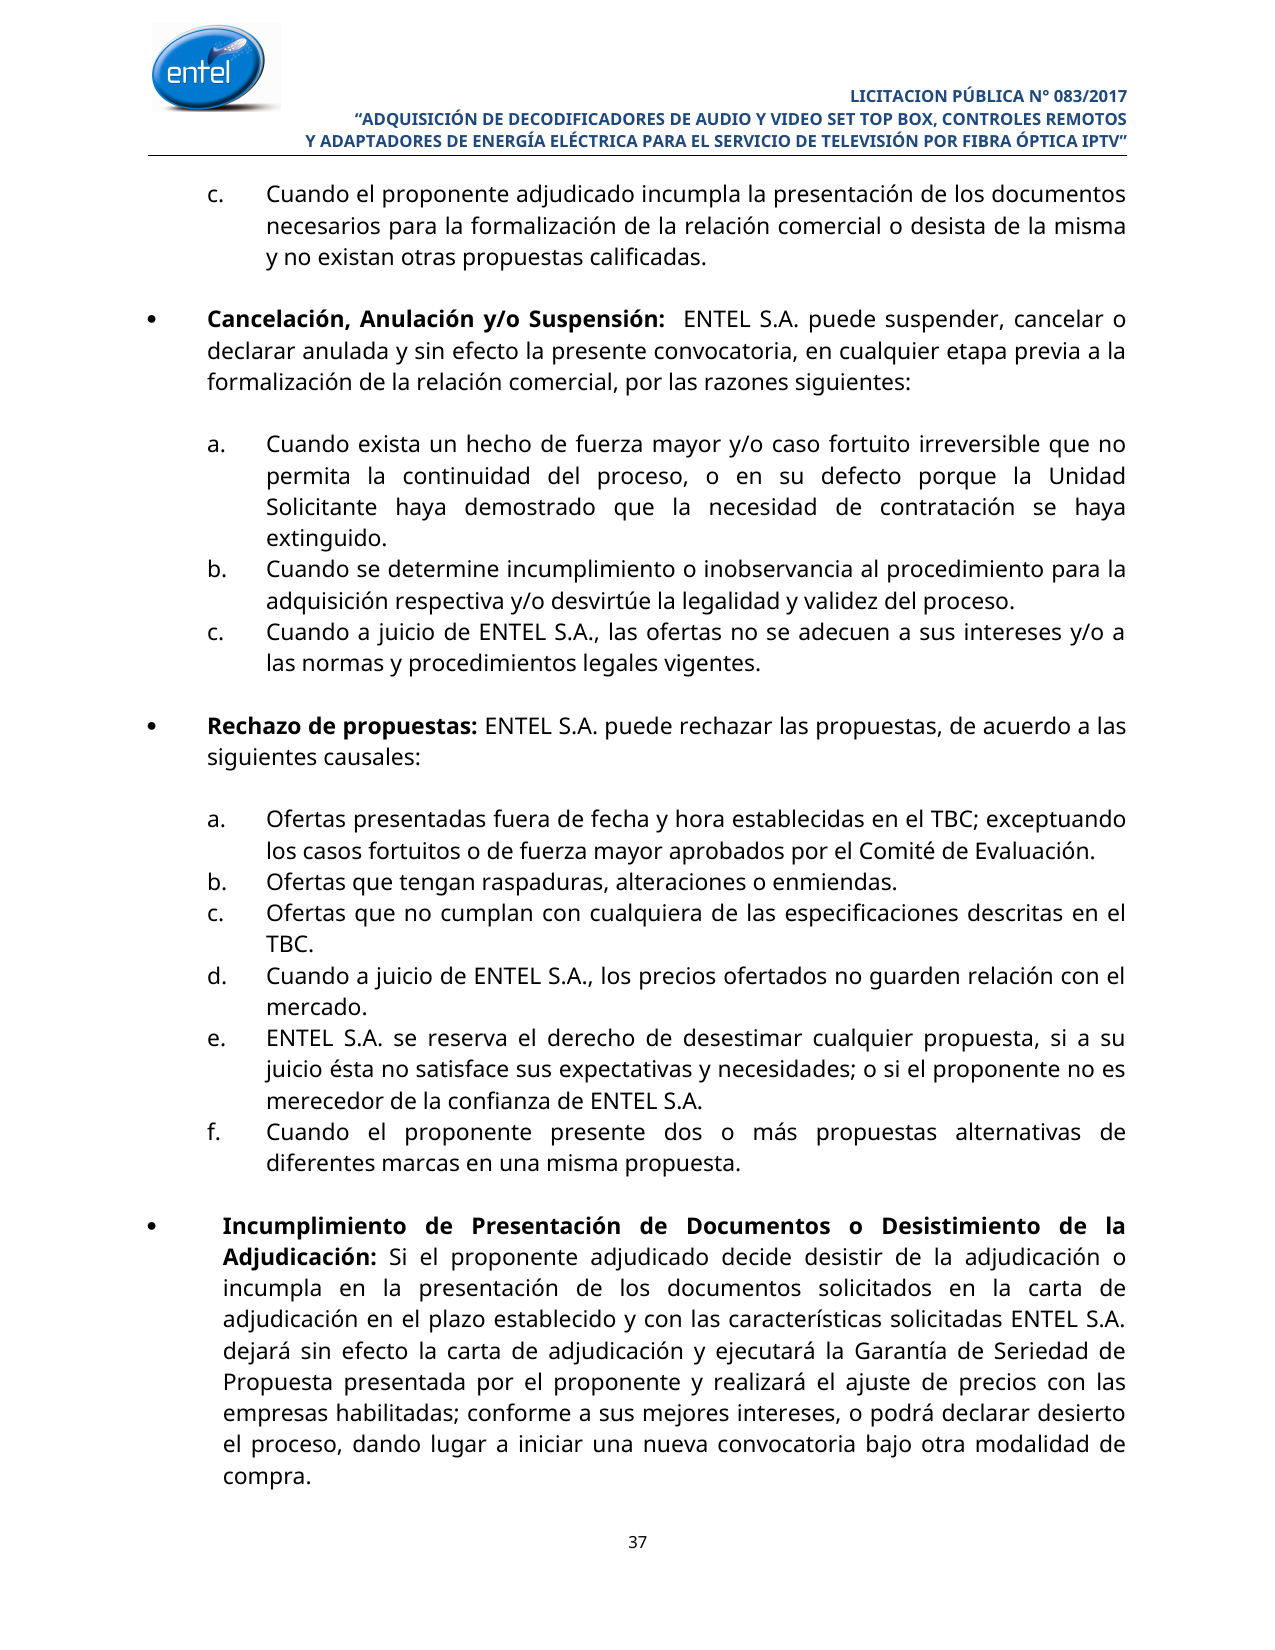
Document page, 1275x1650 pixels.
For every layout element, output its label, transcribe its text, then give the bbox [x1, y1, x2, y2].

picture [151, 23, 282, 112]
list Cancelación, Anulación y/o Suspensión: ENTEL S.A. puede suspender, cancelar o declarar anulada y sin efecto la presente convocatoria, en cualquier etapa previa a la formalización de la relación comercial, por las razones siguientes: [148, 303, 1127, 397]
list Ofertas presentadas fuera de fecha y hora establecidas en el TBC; exceptuando los casos fortuitos o de fuerza mayor aprobados por el Comité de Evaluación. [207, 803, 1127, 866]
list Cuando a juicio de ENTEL S.A., las ofertas no se adecuen a sus intereses y/o a las normas y procedimientos legales vigentes. [207, 616, 1127, 678]
list Cuando el proponente presente dos o más propuestas alternativas de diferentes marcas en una misma propuesta. [207, 1116, 1127, 1178]
list Ofertas que no cumplan con cualquiera de las especificaciones descritas en el TBC. [207, 897, 1127, 960]
list Cuando el proponente adjudicado incumpla la presentación de los documentos necesarios para la formalización de la relación comercial o desista de la misma y no existan otras propuestas calificadas. [207, 178, 1127, 272]
list ENTEL S.A. se reserva el derecho de desestimar cualquier propuesta, si a su juicio ésta no satisface sus expectativas y necesidades; o si el proponente no es merecedor de la confianza de ENTEL S.A. [207, 1022, 1127, 1116]
list Cuando a juicio de ENTEL S.A., los precios ofertados no guarden relación con el mercado. [207, 960, 1127, 1022]
list Rechazo de propuestas: ENTEL S.A. puede rechazar las propuestas, de acuerdo a las siguientes causales: [148, 710, 1127, 772]
list Ofertas que tengan raspaduras, alteraciones o enmiendas. [207, 866, 1127, 897]
list Cuando se determine incumplimiento o inobservancia al procedimiento para la adquisición respectiva y/o desvirtúe la legalidad y validez del proceso. [207, 553, 1127, 616]
list Cuando exista un hecho de fuerza mayor y/o caso fortuito irreversible que no permita la continuidad del proceso, o en su defecto porque la Unidad Solicitante haya demostrado que la necesidad de contratación se haya extinguido. [207, 428, 1127, 553]
list Incumplimiento de Presentación de Documentos o Desistimiento de la Adjudicación: Si el proponente adjudicado decide desistir de la adjudicación o incumpla en la presentación de los documentos solicitados en la carta de adjudicación en el plazo establecido y con las características solicitadas ENTEL S.A. dejará sin efecto la carta de adjudicación y ejecutará la Garantía de Seriedad de Propuesta presentada por el proponente y realizará el ajuste de precios con las empresas habilitadas; conforme a sus mejores intereses, o podrá declarar desierto el proceso, dando lugar a iniciar una nueva convocatoria bajo otra modalidad de compra. [148, 1210, 1127, 1491]
